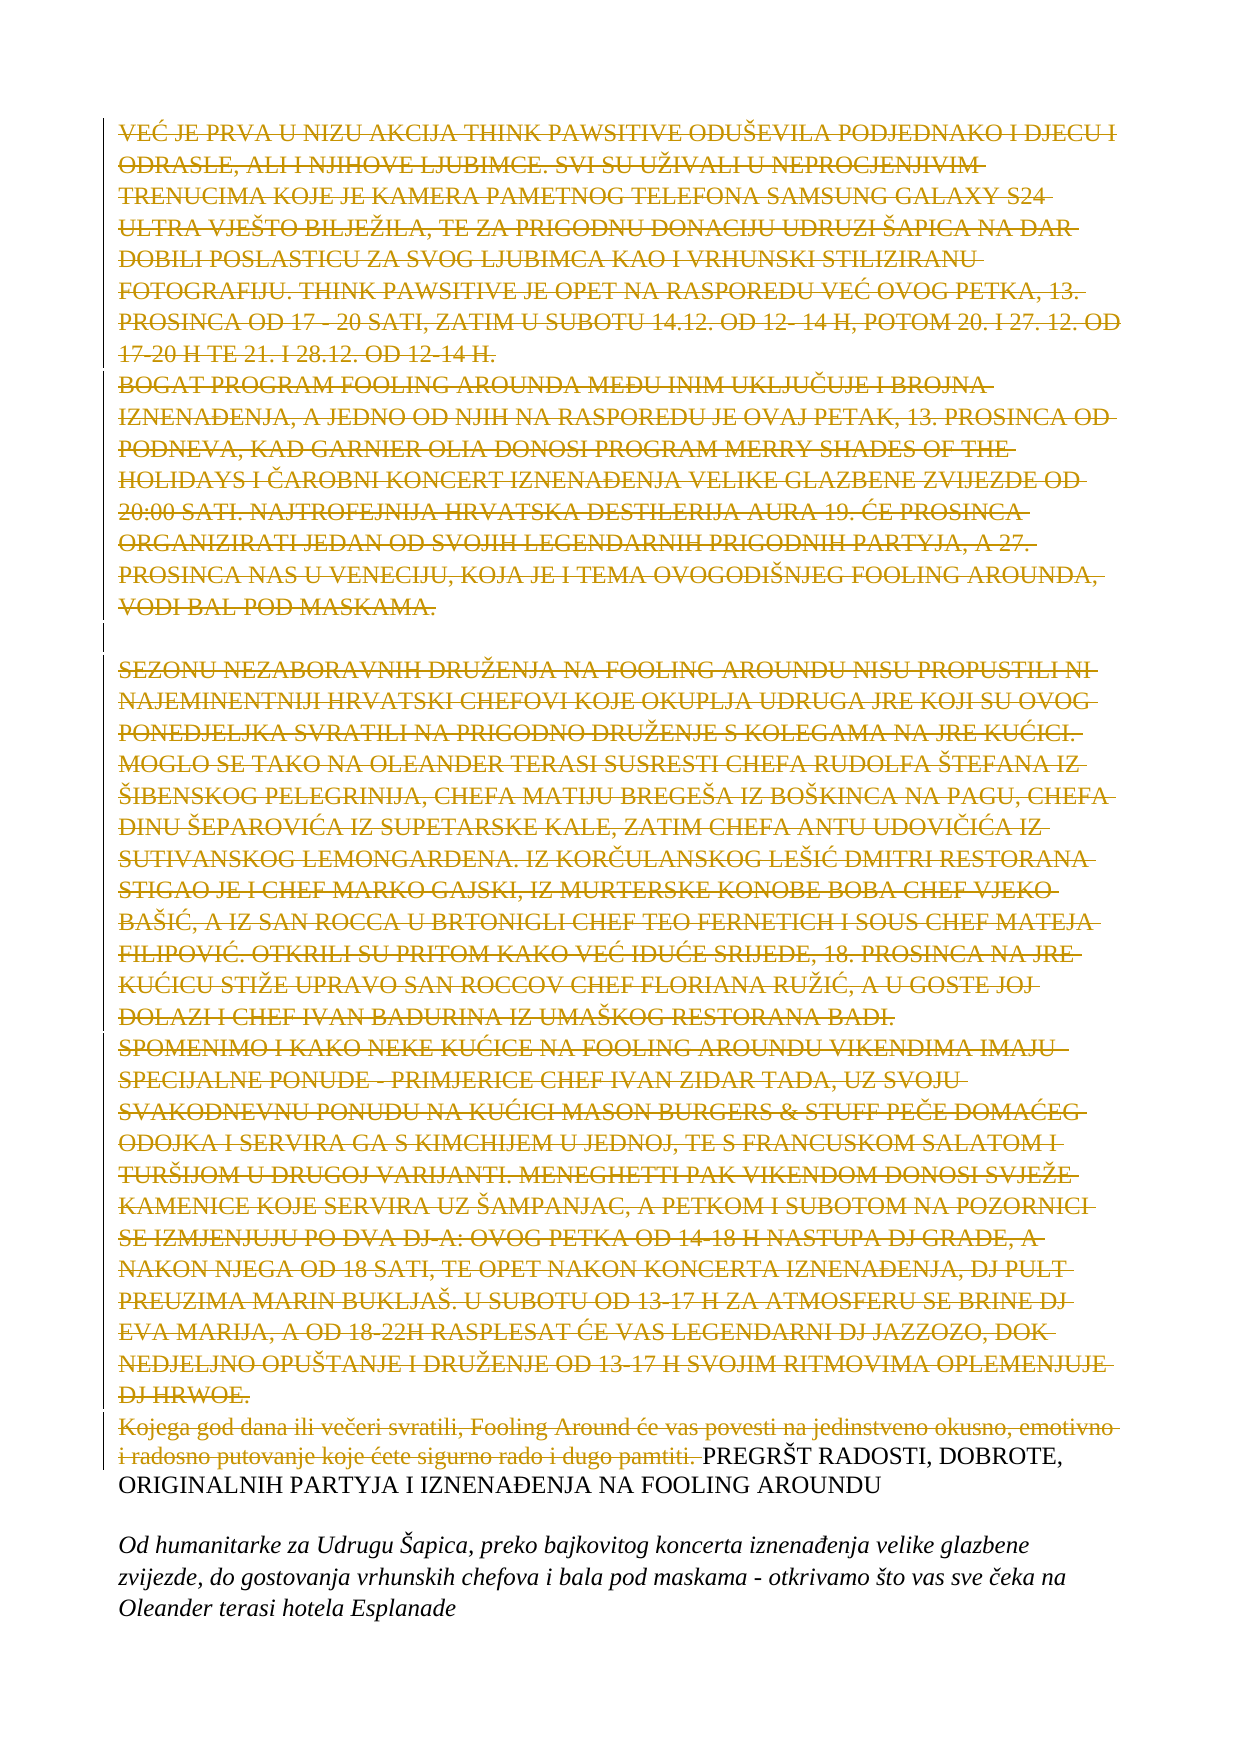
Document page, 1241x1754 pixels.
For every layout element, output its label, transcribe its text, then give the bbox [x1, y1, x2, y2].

text Od humanitarke za Udrugu Šapica, preko bajkovitog koncerta iznenađenja velike glazbene zvijezde, do gostovanja vrhunskih chefova i bala pod maskama - otkrivamo što vas sve čeka na Oleander terasi hotela Esplanade [118, 1530, 1122, 1622]
text Pregršt radosti, dobrote, originalnih partyja i iznenađenja na Fooling Aroundu [118, 1412, 1122, 1498]
